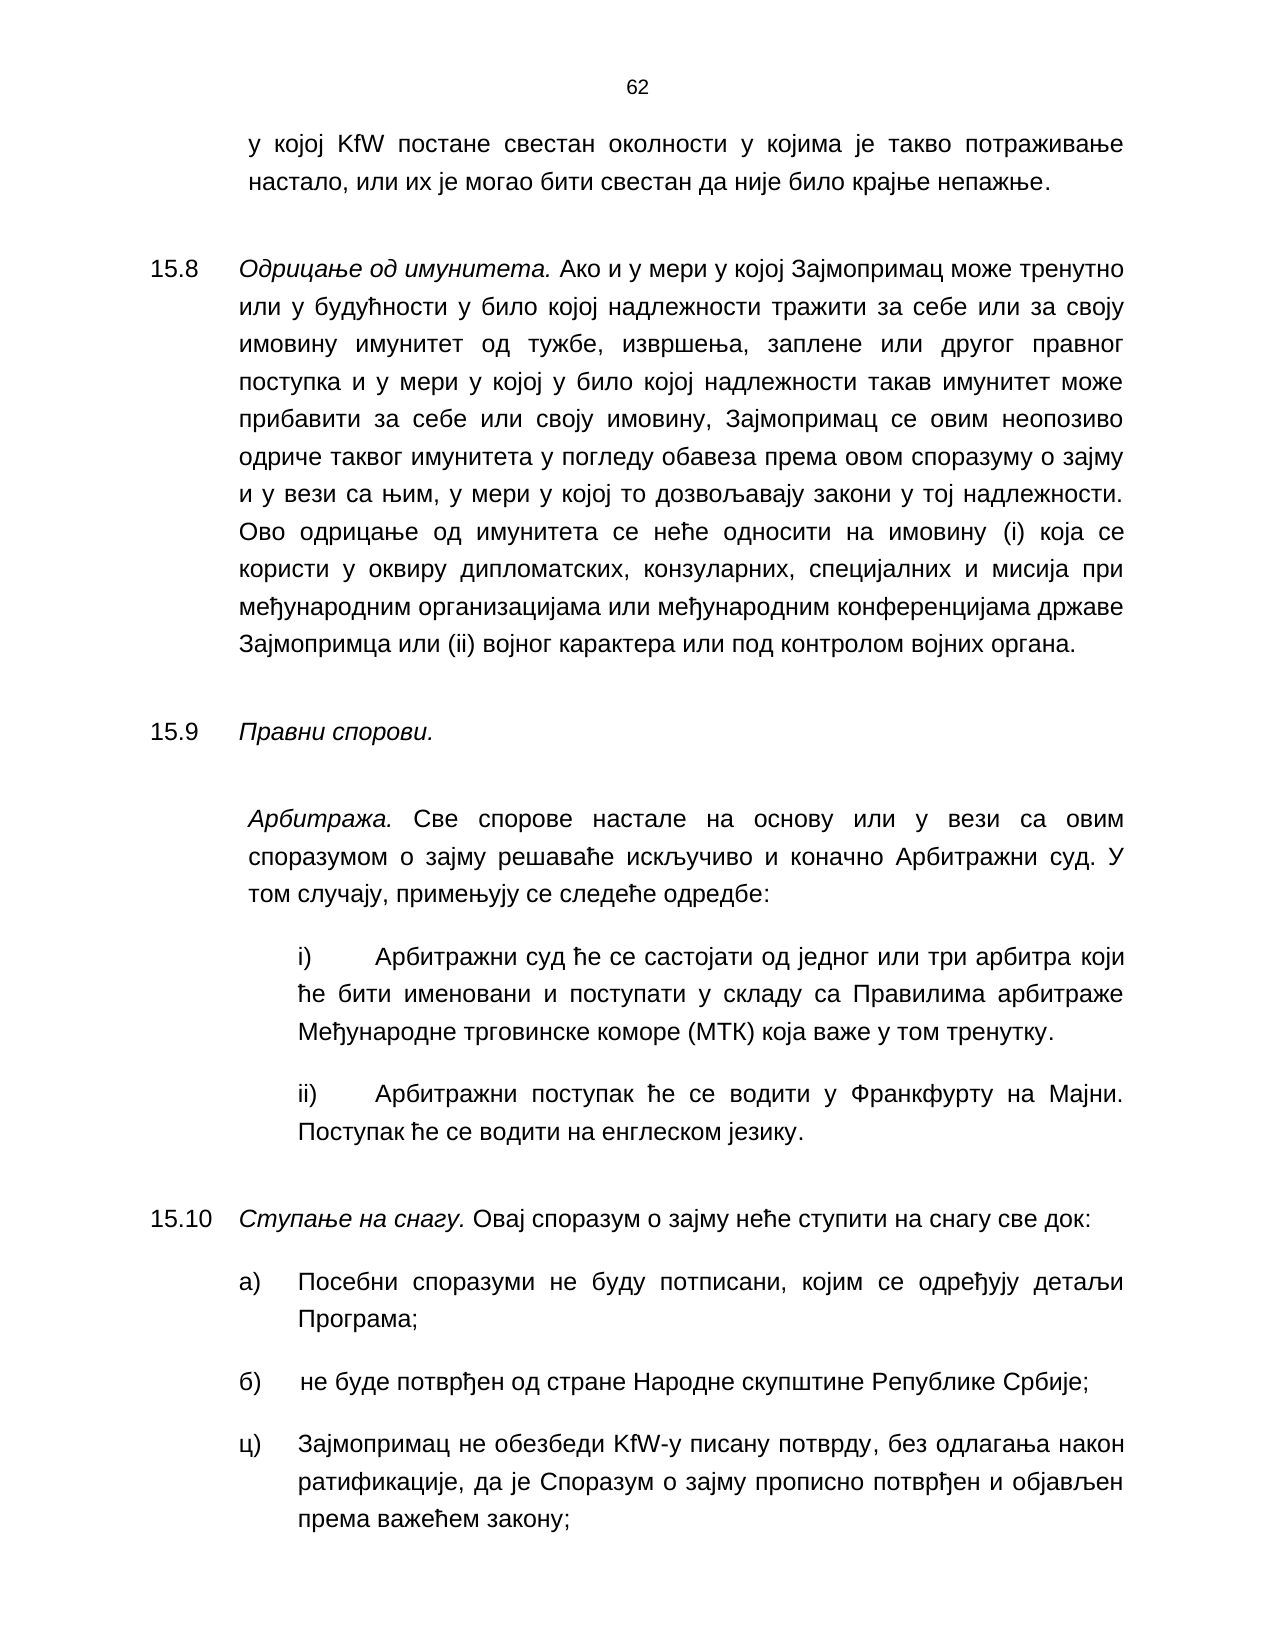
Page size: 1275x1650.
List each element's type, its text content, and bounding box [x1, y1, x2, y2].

list Правни спорови. [150, 710, 1125, 748]
text ii) Арбитражни поступак ће се водити у Франкфурту на Мајни. Поступак ће се водити на енглеском језику. [298, 1073, 1125, 1148]
text ц) Зајмопримац не обезбеди KfW-у писану потврду, без одлагања након ратификације, да је Споразум о зајму прописно потврђен и објављен према важећем закону; [239, 1423, 1125, 1535]
text Арбитража. Све спорове настале на основу или у вези са овим споразумом о зајму решаваће искључиво и коначно Арбитражни суд. У том случају, примењују се следеће одредбе: [248, 798, 1125, 910]
subtitle Ступање на снагу. Овај споразум о зајму неће ступити на снагу све док: [150, 1198, 1125, 1235]
text i) Арбитражни суд ће се састојати од једног или три арбитра који ће бити именовани и поступати у складу са Правилима арбитраже Међународне трговинске коморе (МТК) која важе у том тренутку. [298, 935, 1125, 1048]
text б) не буде потврђен од стране Народне скупштине Републике Србије; [239, 1360, 1125, 1398]
list Посебни споразуми не буду потписани, којим се одређују детаљи Програма; [239, 1260, 1125, 1335]
list Одрицање од имунитета. Ако и у мери у којој Зајмопримац може тренутно или у будућности у било којој надлежности тражити за себе или за своју имовину имунитет од тужбе, извршења, заплене или другог правног поступка и у мери у којој у било којој надлежности такав имунитет може прибавити за себе или своју имовину, Зајмопримац се овим неопозиво одриче таквог имунитета у погледу обавеза према овом споразуму о зајму и у вези са њим, у мери у којој то дозвољавају закони у тој надлежности. Ово одрицање од имунитета се неће односити на имовину (i) која се користи у оквиру дипломатских, конзуларних, специјалних и мисија при међународним организацијама или међународним конференцијама државе Зајмопримца или (ii) војног карактера или под контролом војних органа. [150, 248, 1125, 660]
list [150, 123, 1125, 198]
